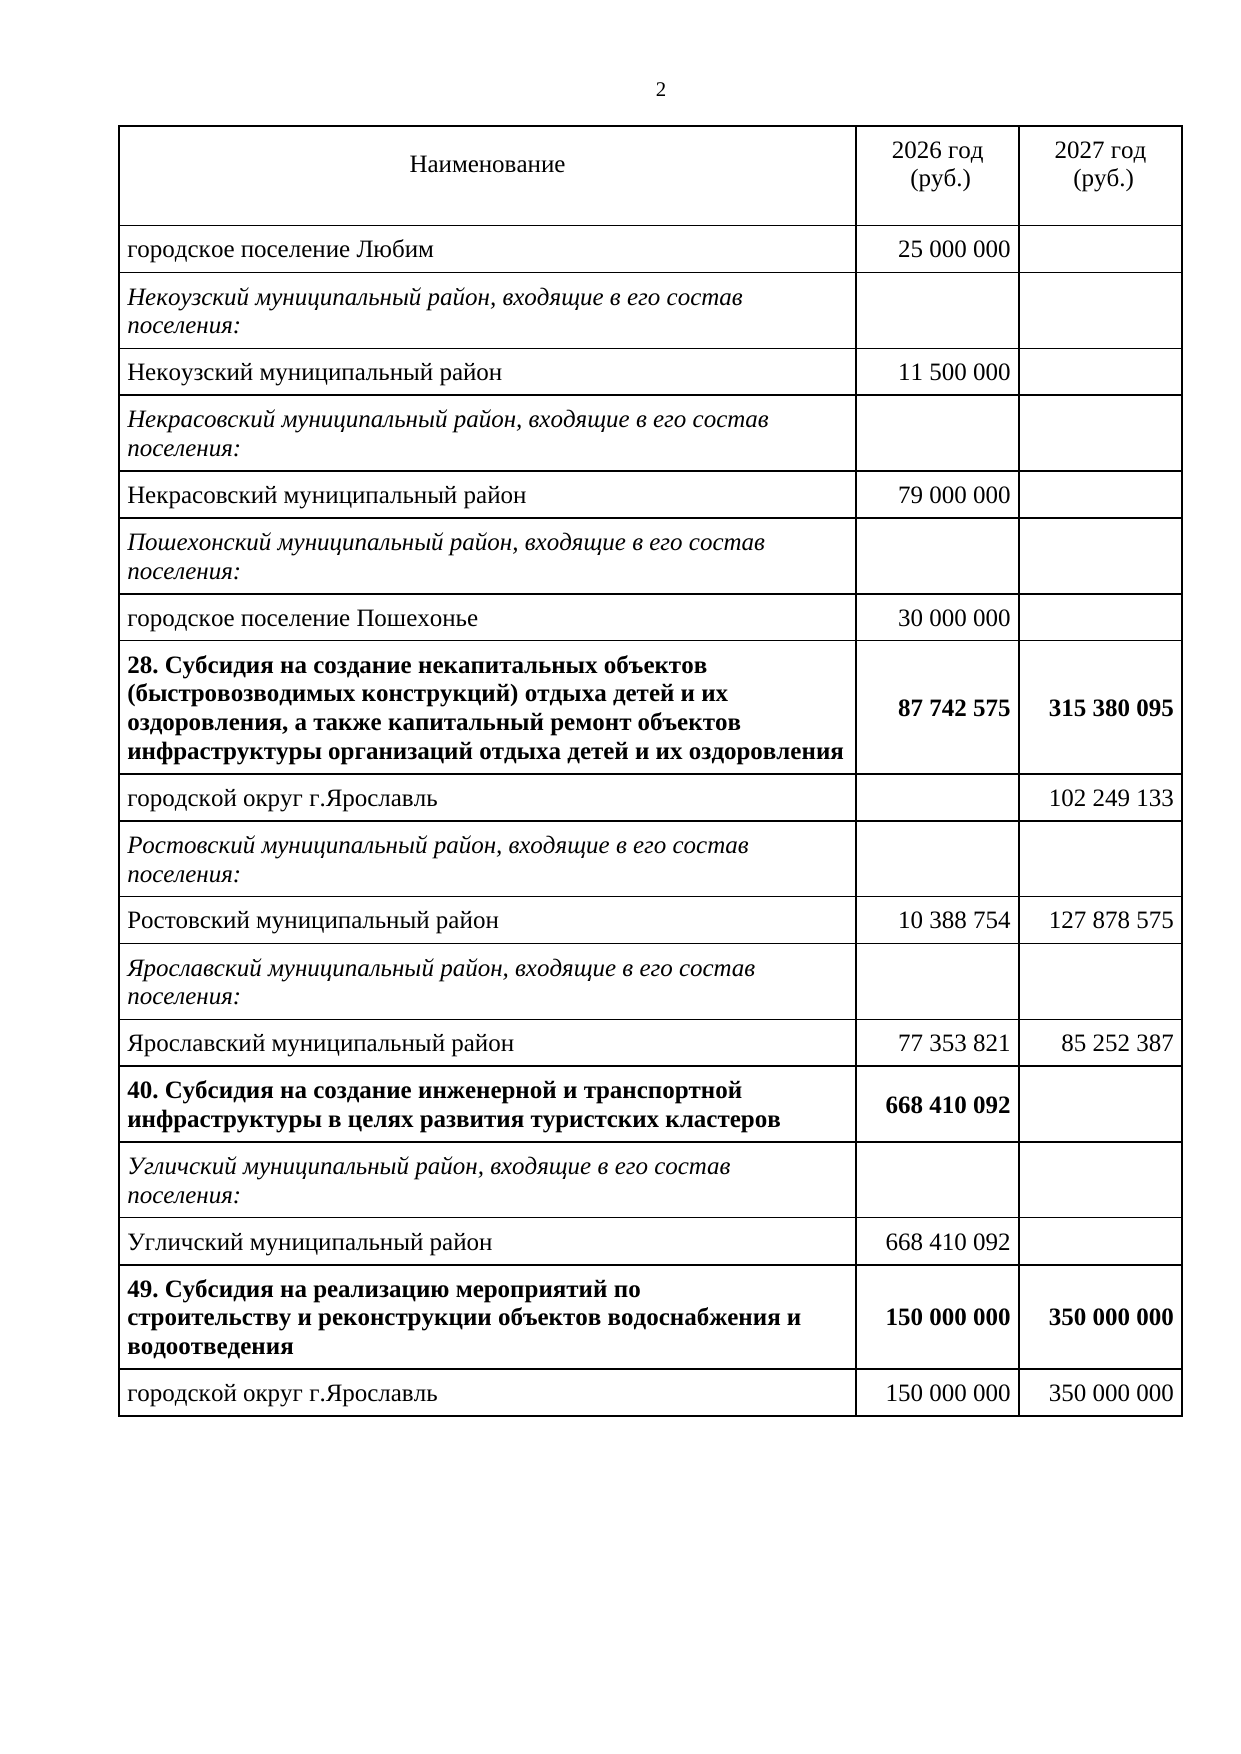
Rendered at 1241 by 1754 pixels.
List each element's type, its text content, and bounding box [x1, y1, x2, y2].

table_cell 25 000 000 [857, 226, 1018, 272]
table_cell 350 000 000 [1020, 1266, 1181, 1368]
table_cell Некрасовский муниципальный район [120, 472, 855, 517]
table_cell 10 388 754 [857, 897, 1018, 943]
table_cell [1020, 595, 1181, 640]
table_cell городское поселение Любим [120, 226, 855, 272]
table_cell [1020, 944, 1181, 1018]
table_cell [1020, 1067, 1181, 1141]
table_cell 350 000 000 [1020, 1370, 1181, 1415]
table_cell городское поселение Пошехонье [120, 595, 855, 640]
table_cell 11 500 000 [857, 349, 1018, 394]
table_cell Некоузский муниципальный район [120, 349, 855, 394]
table_cell [857, 273, 1018, 347]
table_cell [857, 519, 1018, 593]
table_cell городской округ г.Ярославль [120, 775, 855, 820]
table_cell [1020, 1218, 1181, 1264]
table_cell Некоузский муниципальный район, входящие в его состав поселения: [120, 273, 855, 347]
table_cell Ярославский муниципальный район [120, 1020, 855, 1065]
table_cell 49. Субсидия на реализацию мероприятий по строительству и реконструкции объектов водоснабжения и водоотведения [120, 1266, 855, 1368]
table_cell 30 000 000 [857, 595, 1018, 640]
table_cell 150 000 000 [857, 1370, 1018, 1415]
table_cell [1020, 1143, 1181, 1217]
table_cell [1020, 822, 1181, 896]
table_cell Пошехонский муниципальный район, входящие в его состав поселения: [120, 519, 855, 593]
table_cell 102 249 133 [1020, 775, 1181, 820]
table_cell [1020, 349, 1181, 394]
table_header 2027 год (руб.) [1020, 127, 1181, 225]
table_header Наименование [120, 127, 855, 225]
table_cell [1020, 472, 1181, 517]
table_cell Ярославский муниципальный район, входящие в его состав поселения: [120, 944, 855, 1018]
table_cell [857, 775, 1018, 820]
table_cell 668 410 092 [857, 1067, 1018, 1141]
table_cell [1020, 226, 1181, 272]
table_cell 315 380 095 [1020, 641, 1181, 773]
table_cell 87 742 575 [857, 641, 1018, 773]
table_cell 668 410 092 [857, 1218, 1018, 1264]
table_cell 150 000 000 [857, 1266, 1018, 1368]
table_cell 28. Субсидия на создание некапитальных объектов (быстровозводимых конструкций) отдыха детей и их оздоровления, а также капитальный ремонт объектов инфраструктуры организаций отдыха детей и их оздоровления [120, 641, 855, 773]
table_cell 40. Субсидия на создание инженерной и транспортной инфраструктуры в целях развития туристских кластеров [120, 1067, 855, 1141]
table_cell [1020, 396, 1181, 470]
table_cell 77 353 821 [857, 1020, 1018, 1065]
table_cell Некрасовский муниципальный район, входящие в его состав поселения: [120, 396, 855, 470]
table_cell Ростовский муниципальный район [120, 897, 855, 943]
table_cell [857, 822, 1018, 896]
table_cell 85 252 387 [1020, 1020, 1181, 1065]
table_cell [857, 944, 1018, 1018]
table_cell [1020, 273, 1181, 347]
table_cell [1020, 519, 1181, 593]
table_cell Угличский муниципальный район [120, 1218, 855, 1264]
table_cell Угличский муниципальный район, входящие в его состав поселения: [120, 1143, 855, 1217]
table_cell 79 000 000 [857, 472, 1018, 517]
table_cell Ростовский муниципальный район, входящие в его состав поселения: [120, 822, 855, 896]
table_cell [857, 1143, 1018, 1217]
table_cell городской округ г.Ярославль [120, 1370, 855, 1415]
table_header 2026 год (руб.) [857, 127, 1018, 225]
table_cell [857, 396, 1018, 470]
table_cell 127 878 575 [1020, 897, 1181, 943]
